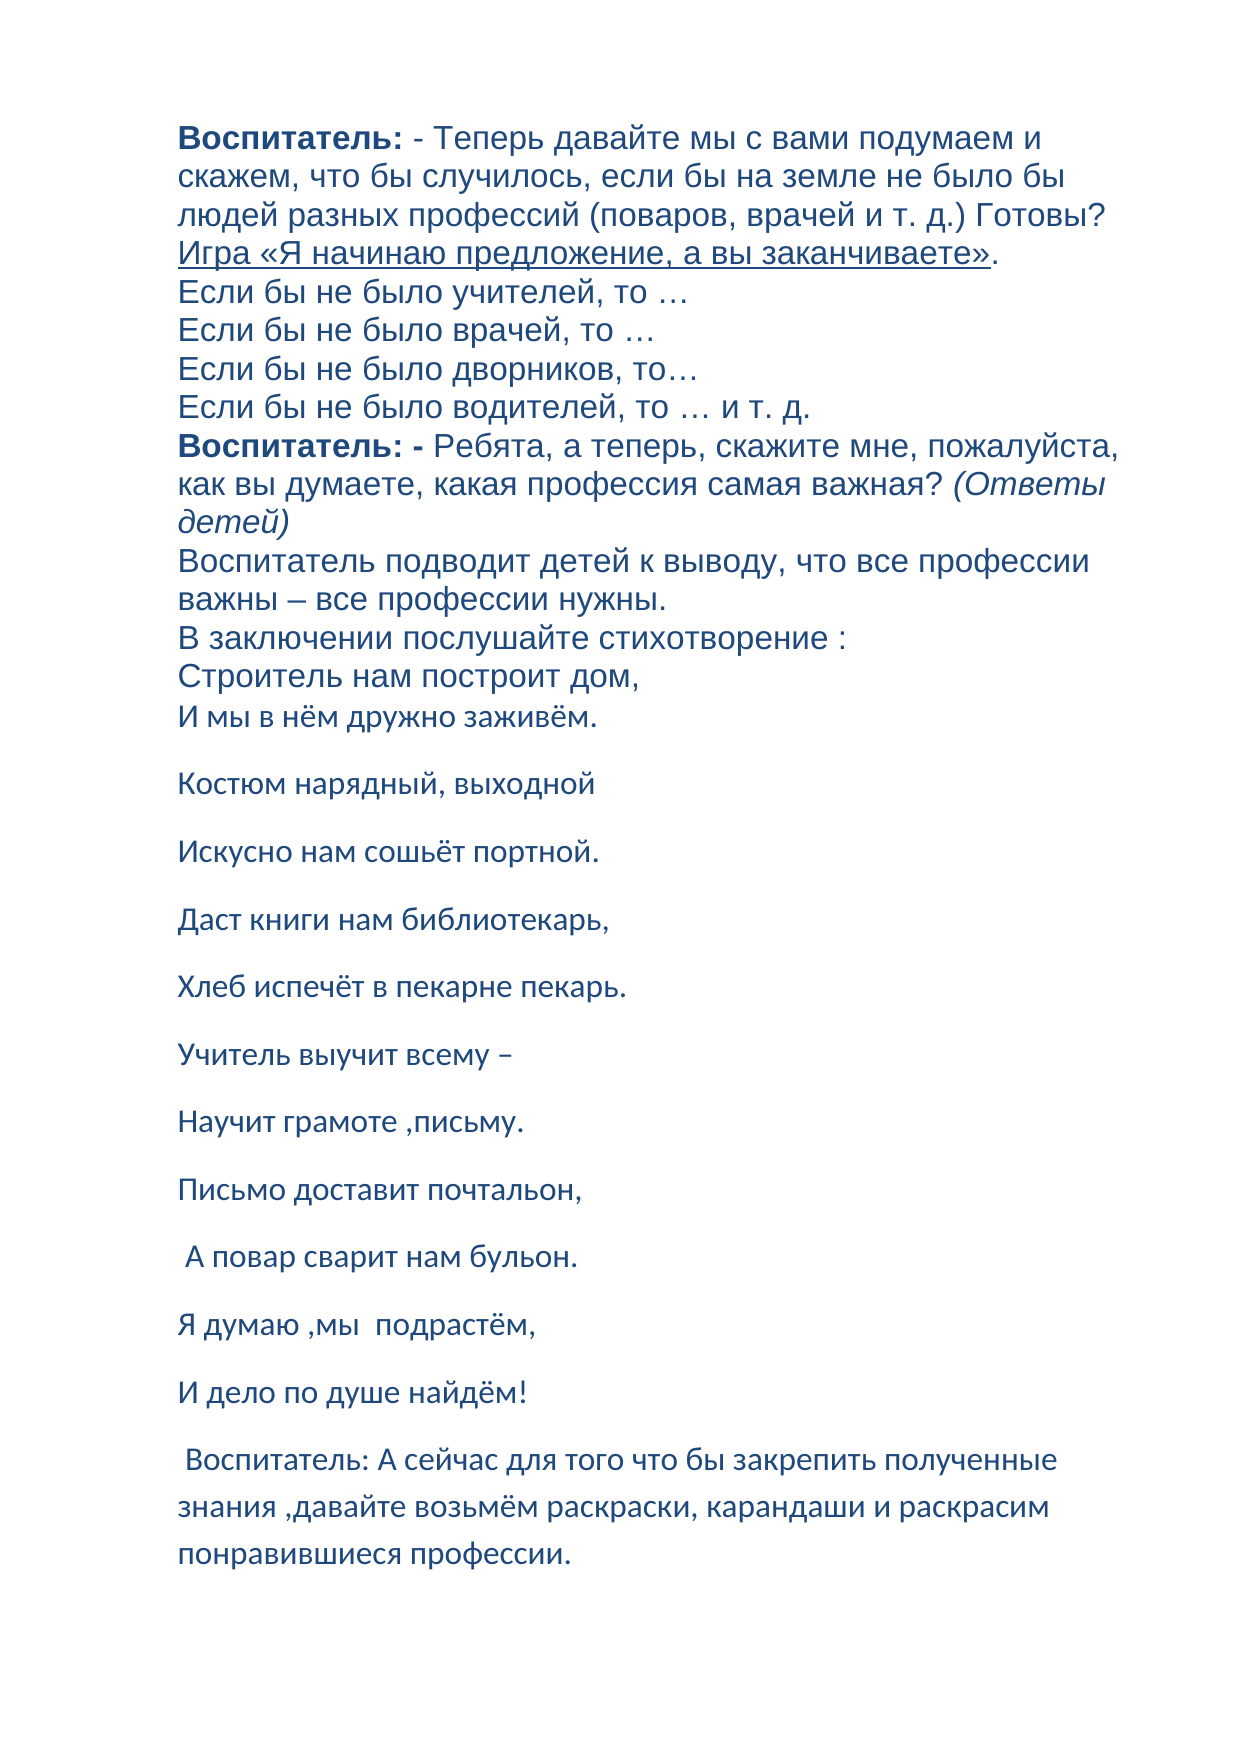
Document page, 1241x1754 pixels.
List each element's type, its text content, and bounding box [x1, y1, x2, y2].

text Воспитатель: - Теперь давайте мы с вами подумаем и скажем, что бы случилось, если бы на земле не было бы людей разных профессий (поваров, врачей и т. д.) Готовы? Игра «Я начинаю предложение, а вы заканчиваете». Если бы не было учителей, то … Если бы не было врачей, то … Если бы не было дворников, то… Если бы не было водителей, то … и т. д. Воспитатель: - Ребята, а теперь, скажите мне, пожалуйста, как вы думаете, какая профессия самая важная? (Ответы детей) Воспитатель подводит детей к выводу, что все профессии важны – все профессии нужны. В заключении послушайте стихотворение : [177, 118, 1152, 656]
text Хлеб испечёт в пекарне пекарь. [177, 965, 1152, 1006]
text Я думаю ,мы подрастём, [177, 1303, 1152, 1344]
text И дело по душе найдём! [177, 1371, 1152, 1411]
text Даст книги нам библиотекарь, [177, 897, 1152, 938]
text Письмо доставит почтальон, [177, 1168, 1152, 1209]
text И мы в нём дружно заживём. [177, 695, 1152, 735]
text Воспитатель: А сейчас для того что бы закрепить полученные знания ,давайте возьмём раскраски, карандаши и раскрасим понравившиеся профессии. [177, 1438, 1152, 1573]
text Искусно нам сошьёт портной. [177, 830, 1152, 871]
text А повар сварит нам бульон. [177, 1236, 1152, 1276]
text Научит грамоте ,письму. [177, 1100, 1152, 1141]
text Строитель нам построит дом, [177, 656, 1152, 695]
text Костюм нарядный, выходной [177, 762, 1152, 803]
text Учитель выучит всему – [177, 1033, 1152, 1073]
